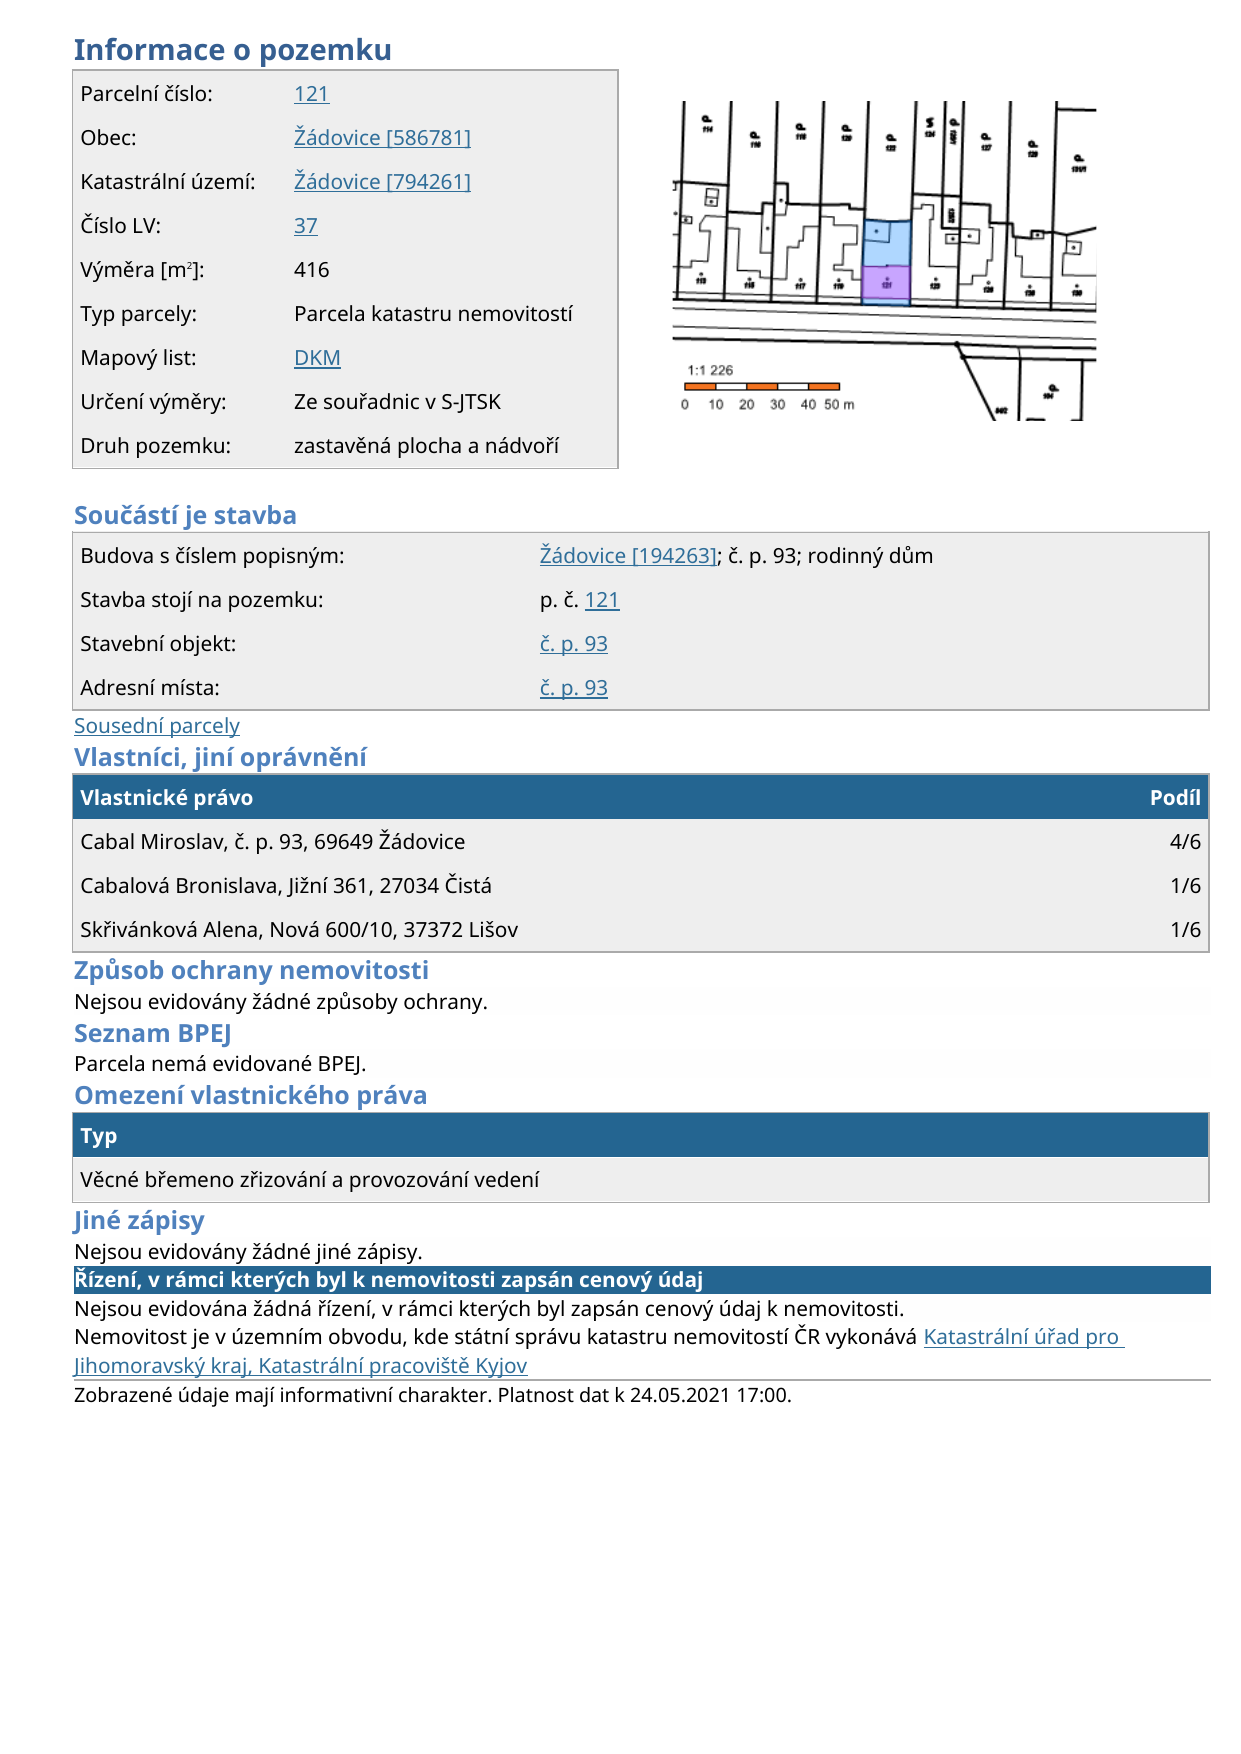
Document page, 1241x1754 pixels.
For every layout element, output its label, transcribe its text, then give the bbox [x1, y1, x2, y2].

text Nejsou evidovány žádné způsoby ochrany. [74, 987, 1211, 1015]
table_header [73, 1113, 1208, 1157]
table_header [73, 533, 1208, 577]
subtitle Vlastníci, jiní oprávnění [74, 739, 1211, 773]
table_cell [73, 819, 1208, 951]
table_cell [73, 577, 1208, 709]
subtitle Součástí je stavba [74, 497, 1211, 531]
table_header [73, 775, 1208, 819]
text Nemovitost je v územním obvodu, kde státní správu katastru nemovitostí ČR vykonává Katastrální úřad pro Jihomoravský kraj, Katastrální pracoviště Kyjov [74, 1322, 1211, 1379]
subtitle Řízení, v rámci kterých byl k nemovitosti zapsán cenový údaj [74, 1266, 1211, 1294]
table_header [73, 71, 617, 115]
subtitle Způsob ochrany nemovitosti [74, 953, 1211, 987]
text Zobrazené údaje mají informativní charakter. Platnost dat k 24.05.2021 17:00. [74, 1381, 1211, 1408]
text Nejsou evidovány žádné jiné zápisy. [74, 1237, 1211, 1266]
text Sousední parcely [74, 711, 1211, 739]
text Nejsou evidována žádná řízení, v rámci kterých byl zapsán cenový údaj k nemovitosti. [74, 1294, 1211, 1322]
text Parcela nemá evidované BPEJ. [74, 1049, 1211, 1078]
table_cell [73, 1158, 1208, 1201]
subtitle Jiné zápisy [74, 1203, 1211, 1237]
picture [671, 101, 1096, 420]
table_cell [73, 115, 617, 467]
subtitle Seznam BPEJ [74, 1015, 1211, 1049]
subtitle Omezení vlastnického práva [74, 1078, 1211, 1112]
subtitle Informace o pozemku [74, 29, 1211, 69]
